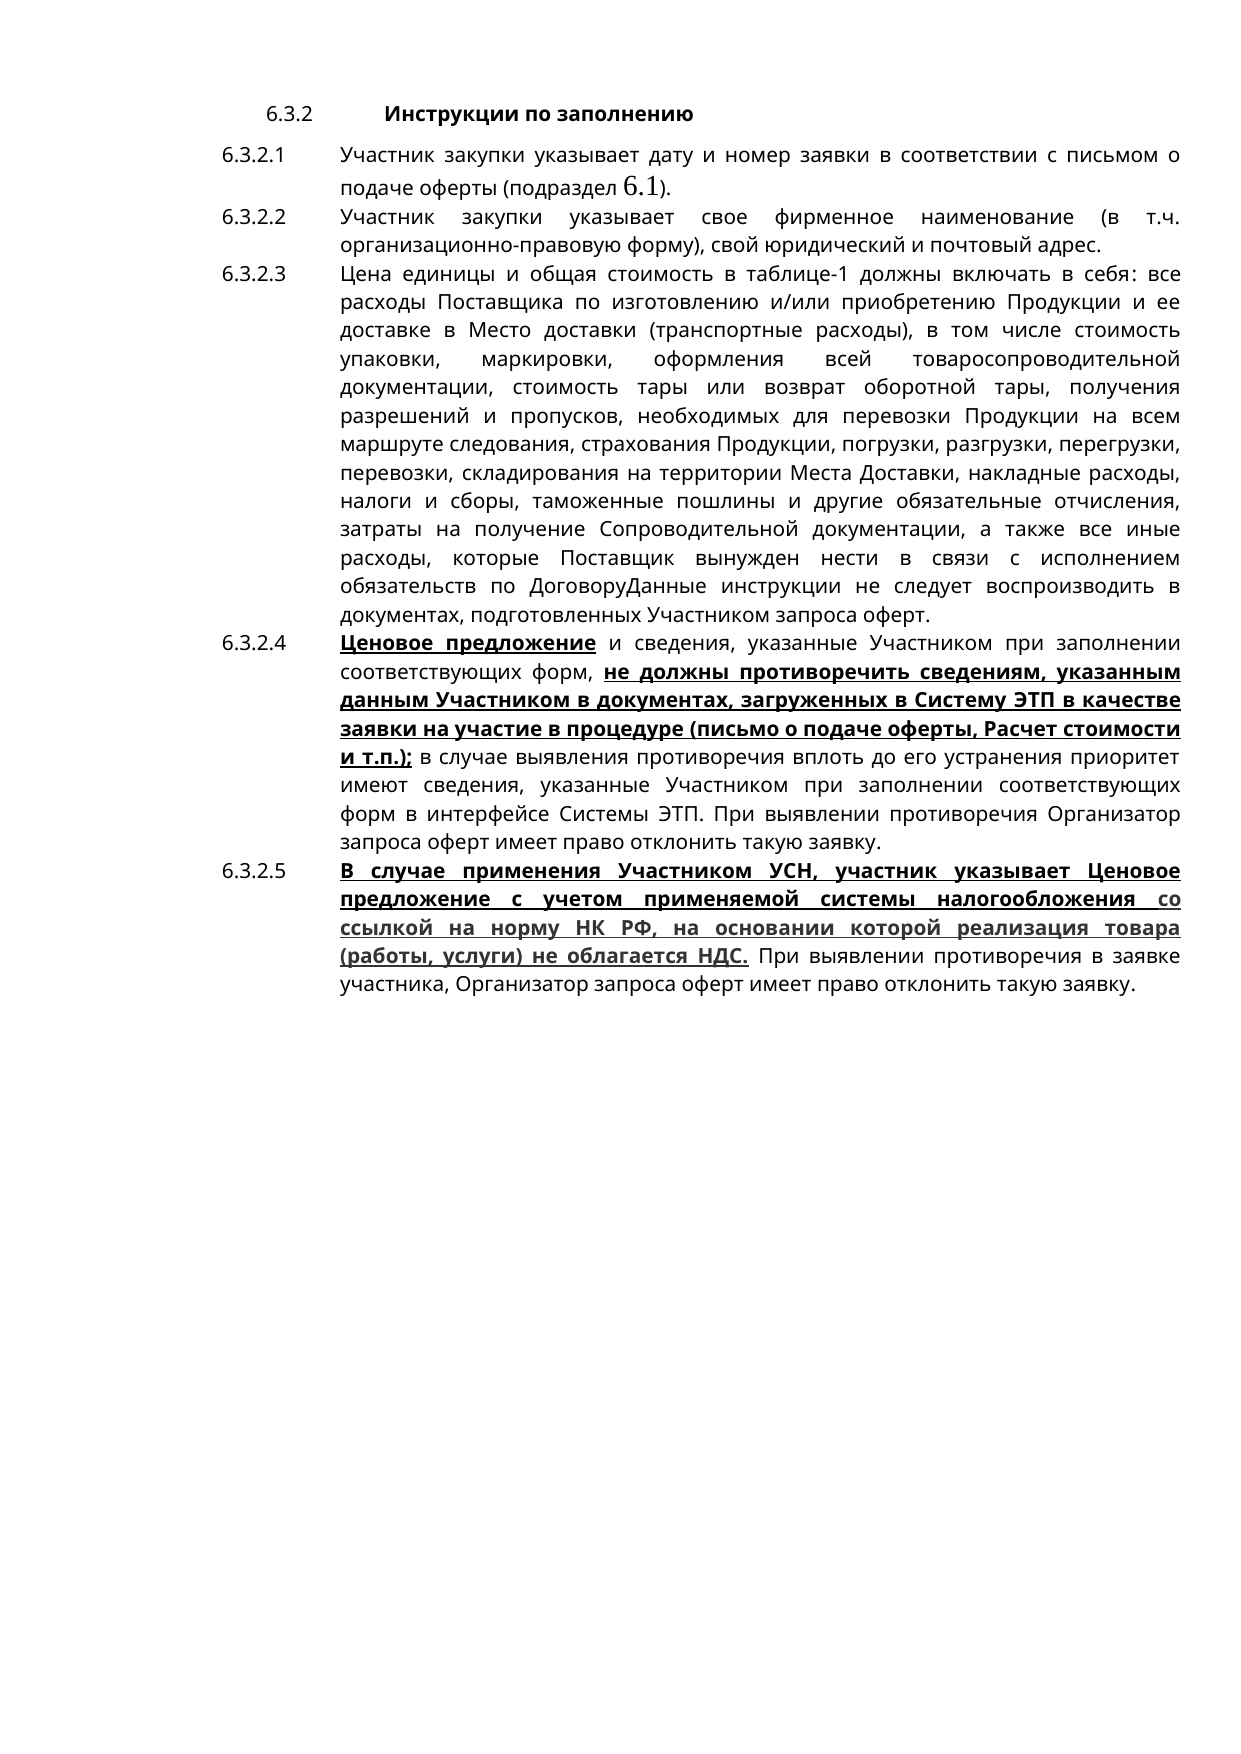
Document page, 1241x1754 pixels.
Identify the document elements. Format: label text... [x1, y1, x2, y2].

list В случае применения Участником УСН, участник указывает Ценовое предложение с учетом применяемой системы налогообложения со ссылкой на норму НК РФ, на основании которой реализация товара (работы, услуги) не облагается НДС. При выявлении противоречия в заявке участника, Организатор запроса оферт имеет право отклонить такую заявку. [222, 856, 1181, 998]
list Ценовое предложение и сведения, указанные Участником при заполнении соответствующих форм, не должны противоречить сведениям, указанным данным Участником в документах, загруженных в Систему ЭТП в качестве заявки на участие в процедуре (письмо о подаче оферты, Расчет стоимости и т.п.); в случае выявления противоречия вплоть до его устранения приоритет имеют сведения, указанные Участником при заполнении соответствующих форм в интерфейсе Системы ЭТП. При выявлении противоречия Организатор запроса оферт имеет право отклонить такую заявку. [222, 628, 1181, 856]
list Инструкции по заполнению [266, 99, 1181, 127]
list Цена единицы и общая стоимость в таблице-1 должны включать в себя: все расходы Поставщика по изготовлению и/или приобретению Продукции и ее доставке в Место доставки (транспортные расходы), в том числе стоимость упаковки, маркировки, оформления всей товаросопроводительной документации, стоимость тары или возврат оборотной тары, получения разрешений и пропусков, необходимых для перевозки Продукции на всем маршруте следования, страхования Продукции, погрузки, разгрузки, перегрузки, перевозки, складирования на территории Места Доставки, накладные расходы, налоги и сборы, таможенные пошлины и другие обязательные отчисления, затраты на получение Сопроводительной документации, а также все иные расходы, которые Поставщик вынужден нести в связи с исполнением обязательств по ДоговоруДанные инструкции не следует воспроизводить в документах, подготовленных Участником запроса оферт. [222, 259, 1181, 628]
list Участник закупки указывает свое фирменное наименование (в т.ч. организационно-правовую форму), свой юридический и почтовый адрес. [222, 202, 1181, 259]
list Участник закупки указывает дату и номер заявки в соответствии с письмом о подаче оферты (подраздел 6.1). [222, 140, 1181, 202]
